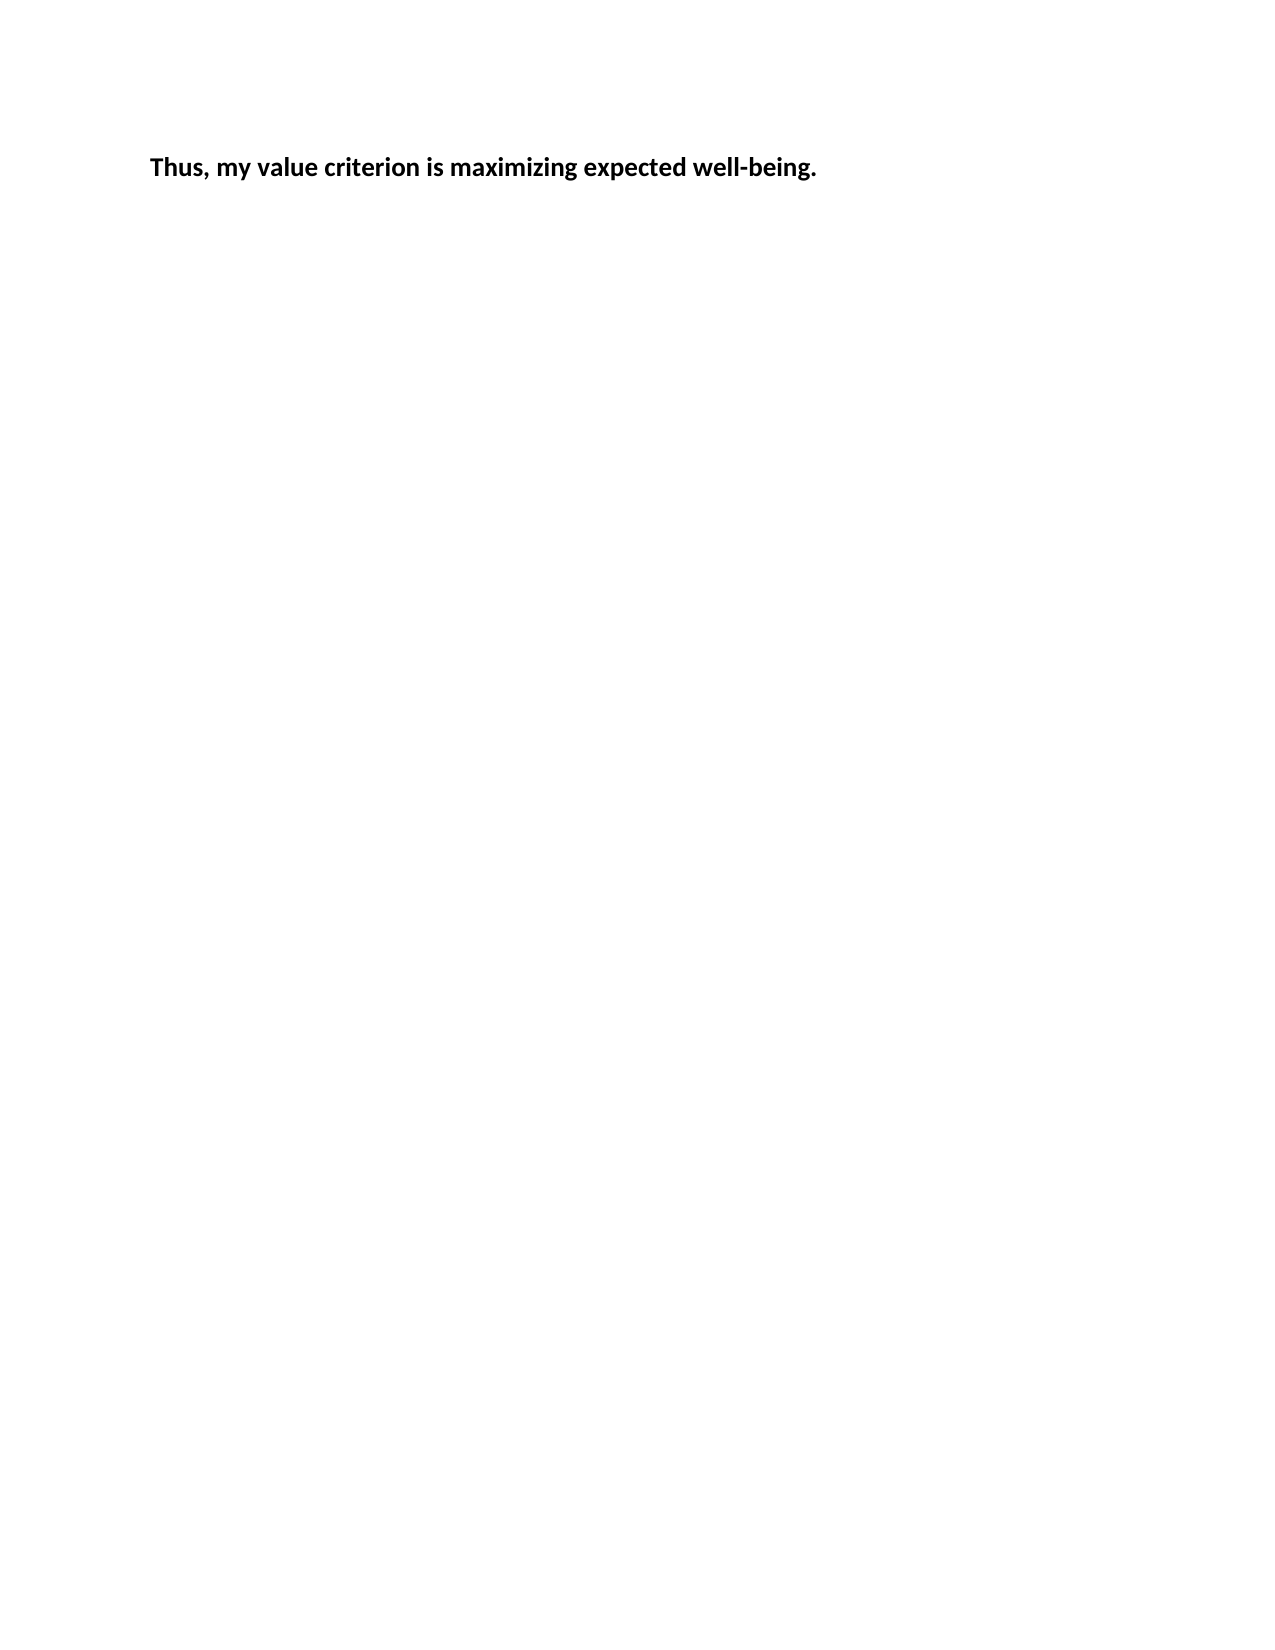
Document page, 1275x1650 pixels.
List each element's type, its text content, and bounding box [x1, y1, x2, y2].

text Thus, my value criterion is maximizing expected well-being. [150, 150, 1125, 183]
